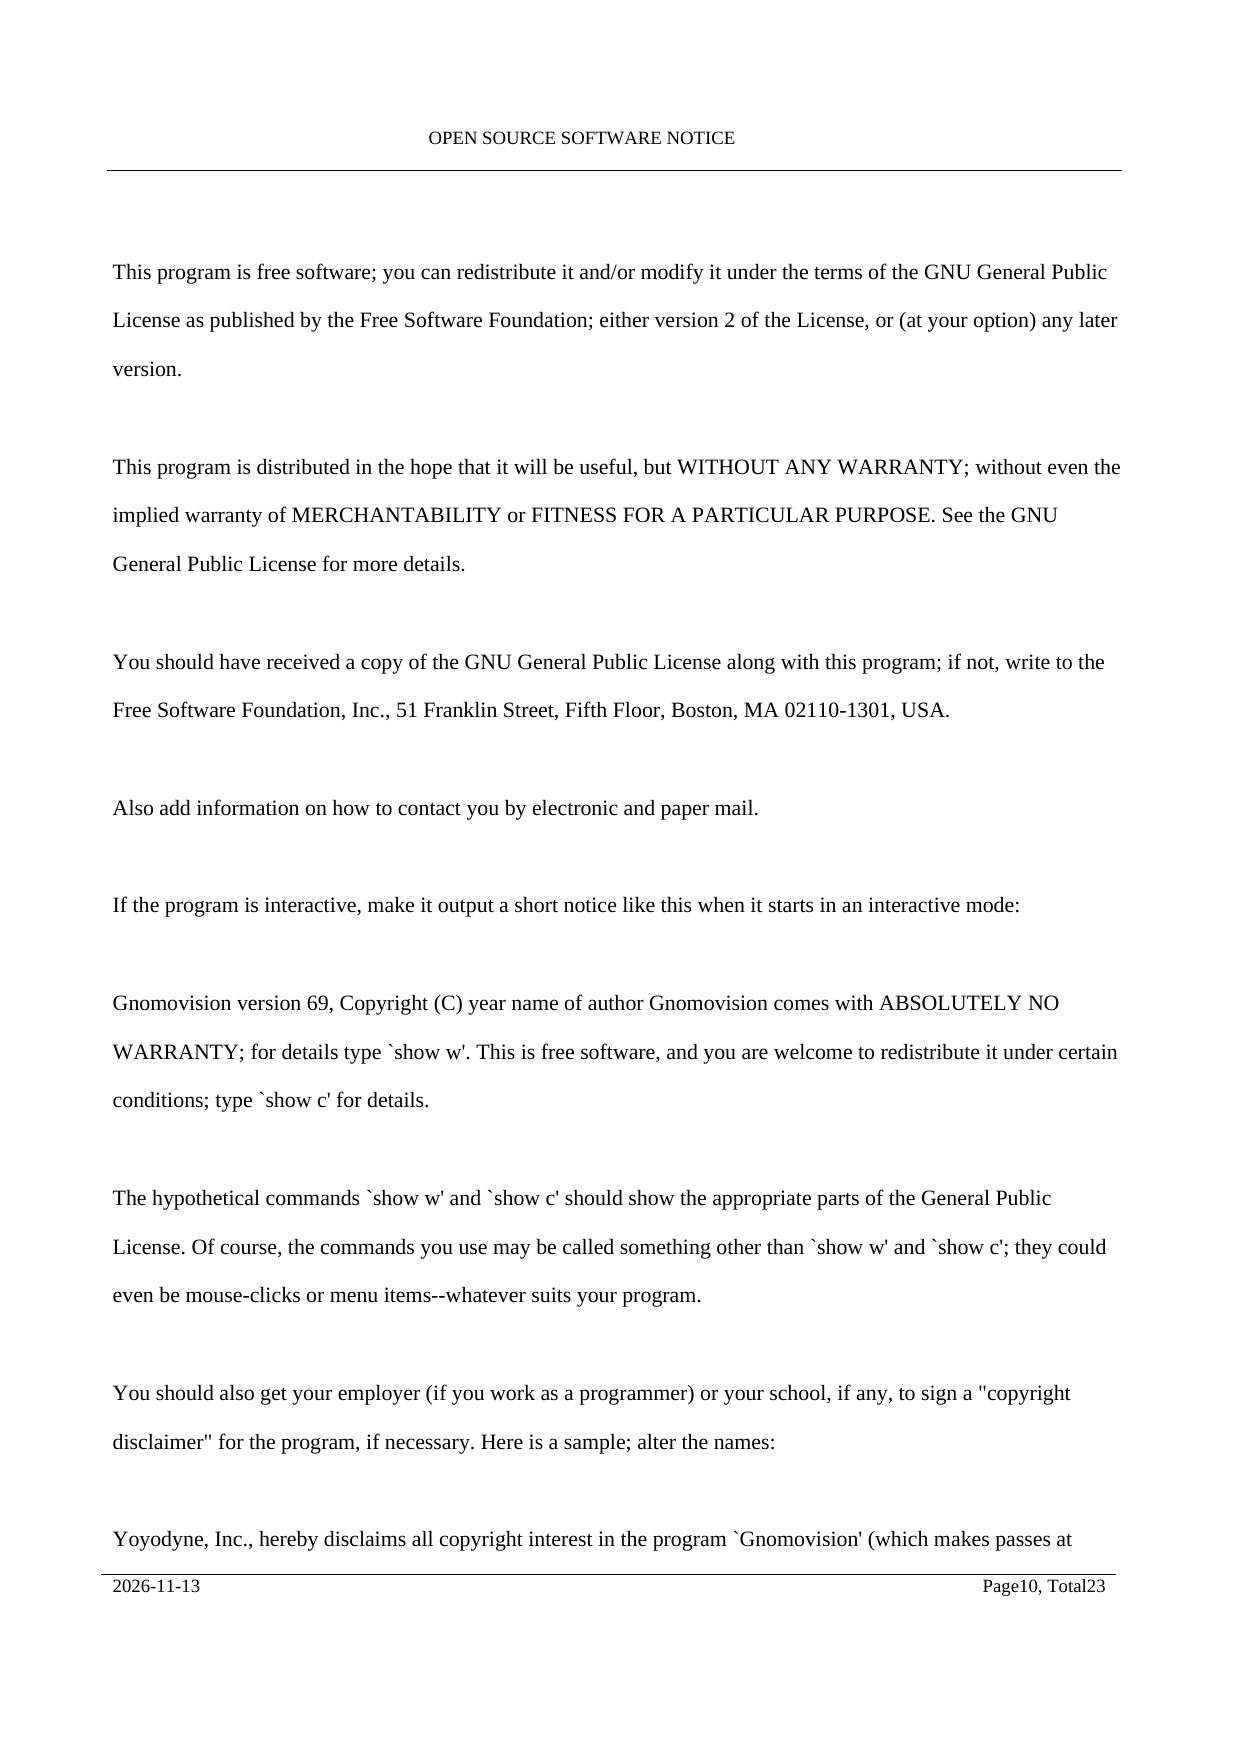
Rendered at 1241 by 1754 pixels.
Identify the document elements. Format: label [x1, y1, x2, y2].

text [112, 206, 1128, 1555]
